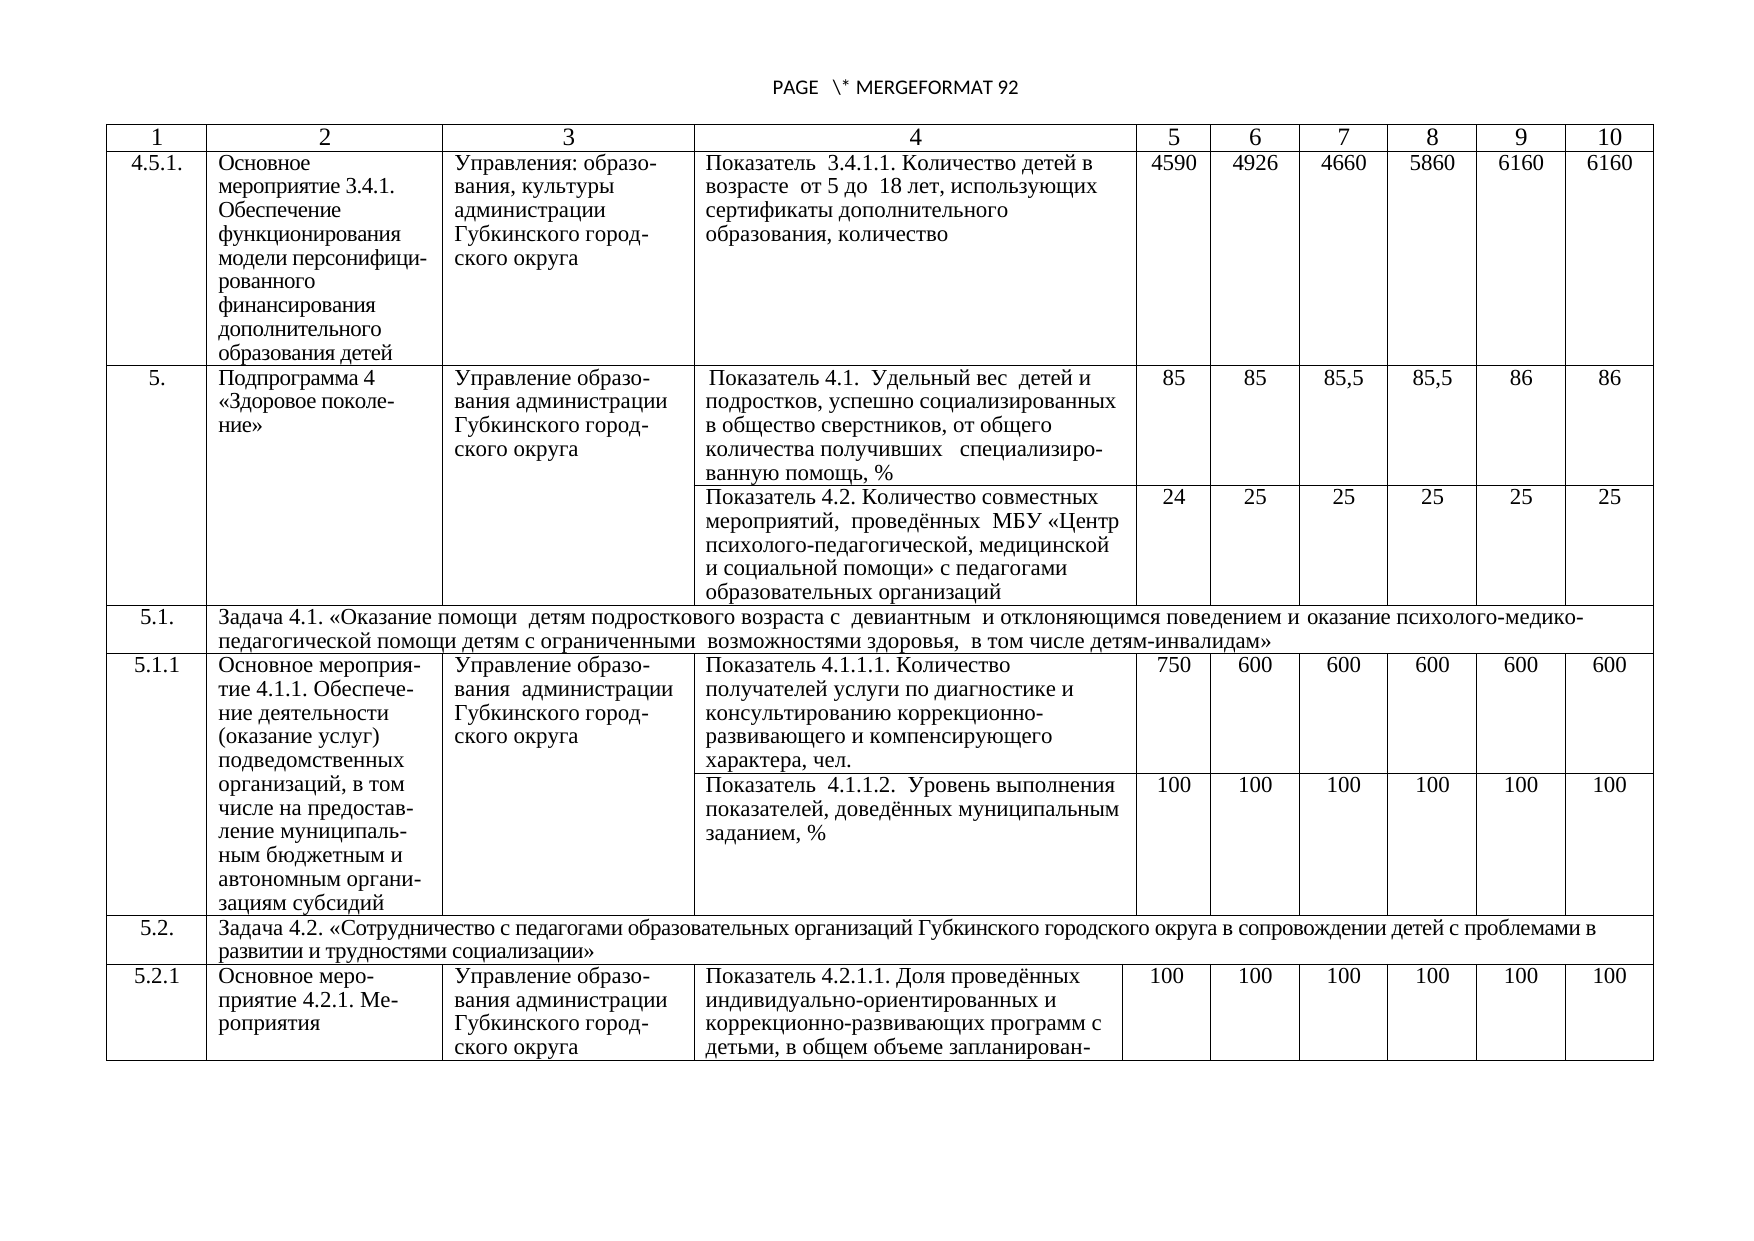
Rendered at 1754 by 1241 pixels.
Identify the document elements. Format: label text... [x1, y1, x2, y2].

table_cell 24 [1137, 486, 1210, 604]
table_header 2 [207, 125, 442, 151]
table_cell 85 [1137, 366, 1210, 485]
table_cell 100 [1211, 965, 1299, 1059]
table_header 9 [1477, 125, 1565, 151]
table_cell 5.1.1 [107, 654, 206, 915]
table_cell 4660 [1300, 152, 1387, 365]
table_cell 100 [1137, 774, 1210, 915]
table_cell 100 [1566, 774, 1653, 915]
table_cell 5.2.1 [107, 965, 206, 1059]
table_cell Показатель 4.1.1.1. Количество получателей услуги по диагностике и консультированию коррекционно-развивающего и компенсирующего характера, чел. [695, 654, 1136, 773]
table_header 1 [107, 125, 206, 151]
table_header 4 [695, 125, 1136, 151]
table_cell 100 [1477, 774, 1565, 915]
table_cell 100 [1566, 965, 1653, 1059]
table_header 10 [1566, 125, 1653, 151]
table_cell Показатель 4.1.1.2. Уровень выполнения показателей, доведённых муниципальным заданием, % [695, 774, 1136, 915]
table_cell 85 [1211, 366, 1299, 485]
table_cell 600 [1300, 654, 1387, 773]
table_cell 25 [1211, 486, 1299, 604]
table_cell 100 [1300, 774, 1387, 915]
table_cell 86 [1477, 366, 1565, 485]
table_header 5 [1137, 125, 1210, 151]
table_cell 6160 [1477, 152, 1565, 365]
table_cell 750 [1137, 654, 1210, 773]
table_cell 100 [1388, 965, 1476, 1059]
table_cell 86 [1566, 366, 1653, 485]
table_cell Основное мероприятие 4.1.1. Обеспечение деятельности (оказание услуг) подведомственных организаций, в том числе на предоставление муниципальным бюджетным и автономным организациям субсидий [207, 654, 442, 915]
table_cell 600 [1477, 654, 1565, 773]
table_cell 600 [1211, 654, 1299, 773]
table_cell 600 [1566, 654, 1653, 773]
table_cell Задача 4.1. «Оказание помощи детям подросткового возраста с девиантным и отклоняющимся поведением и оказание психолого-медико-педагогической помощи детям с ограниченными возможностями здоровья, в том числе детям-инвалидам» [207, 606, 1653, 653]
table_cell 25 [1388, 486, 1476, 604]
table_cell Показатель 3.4.1.1. Количество детей в возрасте от 5 до 18 лет, использующих сертификаты дополнительного образования, количество [695, 152, 1136, 365]
table_cell 4590 [1137, 152, 1210, 365]
table_cell 100 [1477, 965, 1565, 1059]
table_header 3 [443, 125, 694, 151]
table_cell 100 [1211, 774, 1299, 915]
table_cell Управление образования администрации Губкинского городского округа [443, 654, 694, 915]
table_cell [695, 965, 1122, 1059]
table_cell Управления: образования, культуры администрации Губкинского городского округа [443, 152, 694, 365]
table_cell 5. [107, 366, 206, 604]
table_cell Задача 4.2. «Сотрудничество с педагогами образовательных организаций Губкинского городского округа в сопровождении детей с проблемами в развитии и трудностями социализации» [207, 916, 1653, 964]
table_header 6 [1211, 125, 1299, 151]
table_cell Основное мероприятие 4.2.1. Мероприятия [207, 965, 442, 1059]
table_cell 25 [1566, 486, 1653, 604]
table_cell 4.5.1. [107, 152, 206, 365]
table_cell 25 [1300, 486, 1387, 604]
table_cell Показатель 4.1. Удельный вес детей и подростков, успешно социализированных в общество сверстников, от общего количества получивших специализированную помощь, % [695, 366, 1136, 485]
table_cell 4926 [1211, 152, 1299, 365]
table_cell 600 [1388, 654, 1476, 773]
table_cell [443, 965, 694, 1059]
table_cell 100 [1300, 965, 1387, 1059]
table_cell 100 [1388, 774, 1476, 915]
table_cell 85,5 [1300, 366, 1387, 485]
table_cell 5860 [1388, 152, 1476, 365]
table_cell 5.2. [107, 916, 206, 964]
table_header 8 [1388, 125, 1476, 151]
table_cell Основное мероприятие 3.4.1. Обеспечение функционирования модели персонифици-рованного финансирования дополнительного образования детей [207, 152, 442, 365]
table_cell 100 [1123, 965, 1210, 1059]
table_cell Управление образования администрации Губкинского городского округа [443, 366, 694, 604]
table_cell 85,5 [1388, 366, 1476, 485]
table_cell Показатель 4.2. Количество совместных мероприятий, проведённых МБУ «Центр психолого-педагогической, медицинской и социальной помощи» с педагогами образовательных организаций [695, 486, 1136, 604]
table_cell 5.1. [107, 606, 206, 653]
table_header 7 [1300, 125, 1387, 151]
table_cell Подпрограмма 4 «Здоровое поколение» [207, 366, 442, 604]
table_cell 25 [1477, 486, 1565, 604]
table_cell 6160 [1566, 152, 1653, 365]
